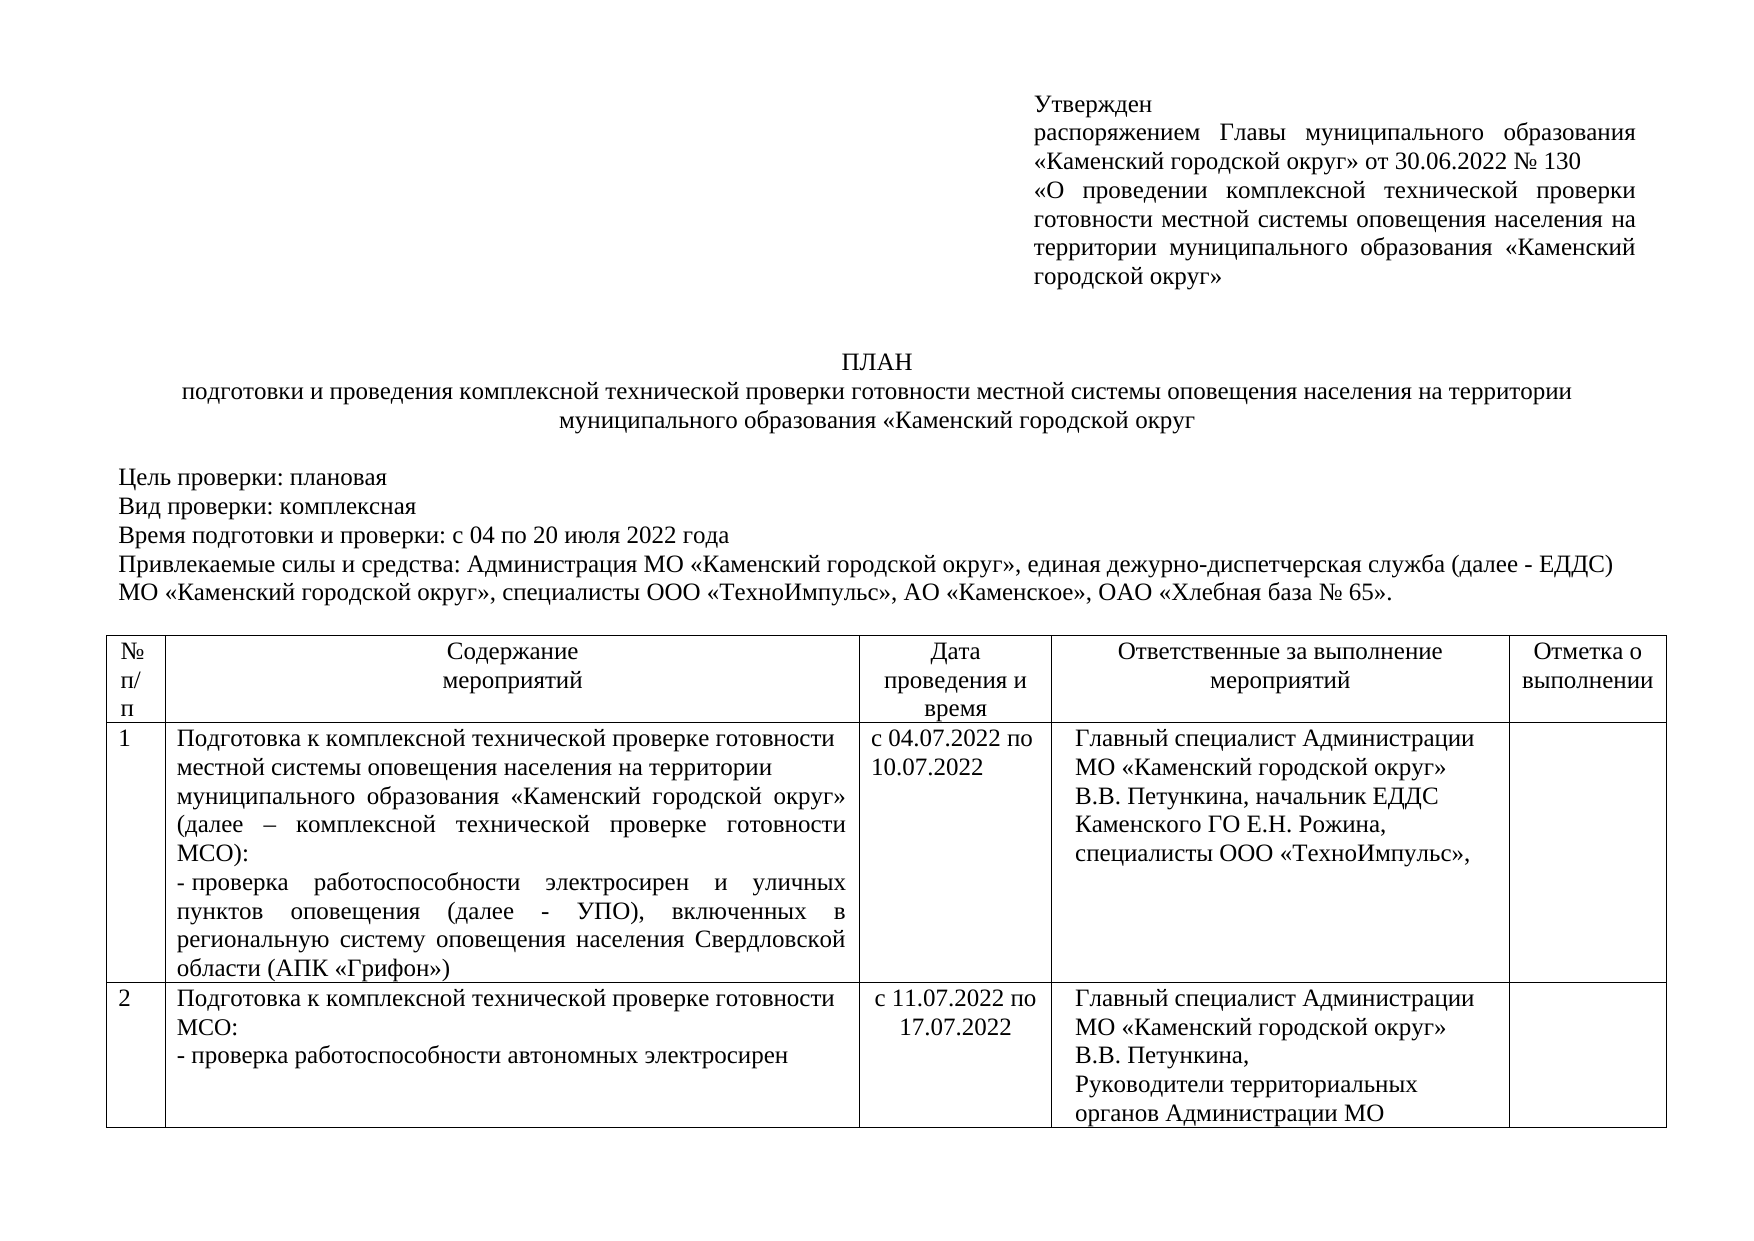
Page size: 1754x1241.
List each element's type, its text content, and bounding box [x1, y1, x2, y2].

text «О проведении комплексной технической проверки готовности местной системы оповещения населения на территории муниципального образования «Каменский городской округ» [1034, 175, 1636, 290]
table_cell [1510, 723, 1666, 982]
text Вид проверки: комплексная [118, 491, 1636, 520]
table_header № п/п [107, 636, 165, 722]
text подготовки и проведения комплексной технической проверки готовности местной системы оповещения населения на территории [118, 376, 1636, 405]
table_cell с 11.07.2022 по 17.07.2022 [860, 983, 1051, 1127]
table_header Дата проведения и время [860, 636, 1051, 722]
table_cell Главный специалист Администрации МО «Каменский городской округ» В.В. Петункина, начальник ЕДДС Каменского ГО Е.Н. Рожина, специалисты ООО «ТехноИмпульс», [1052, 723, 1509, 982]
text Время подготовки и проверки: с 04 по 20 июля 2022 года [118, 520, 1636, 549]
text ПЛАН [118, 347, 1636, 376]
table_cell с 04.07.2022 по 10.07.2022 [860, 723, 1051, 982]
text Цель проверки: плановая [118, 462, 1636, 491]
table_cell 2 [107, 983, 165, 1127]
table_cell 1 [107, 723, 165, 982]
text муниципального образования «Каменский городской округ [118, 405, 1636, 434]
table_cell Подготовка к комплексной технической проверке готовности местной системы оповещения населения на территории муниципального образования «Каменский городской округ» (далее – комплексной технической проверке готовности МСО): проверка работоспособности электросирен и уличных пунктов оповещения (далее - УПО), включенных в региональную систему оповещения населения Свердловской области (АПК «Грифон») [166, 723, 859, 982]
text Утвержден [1034, 89, 1636, 117]
table_cell [1510, 983, 1666, 1127]
text распоряжением Главы муниципального образования «Каменский городской округ» от 30.06.2022 № 130 [1034, 117, 1636, 175]
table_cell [166, 983, 859, 1127]
table_header Отметка о выполнении [1510, 636, 1666, 722]
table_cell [1052, 983, 1509, 1127]
table_header Ответственные за выполнение мероприятий [1052, 636, 1509, 722]
text Привлекаемые силы и средства: Администрация МО «Каменский городской округ», единая дежурно-диспетчерская служба (далее - ЕДДС) МО «Каменский городской округ», специалисты ООО «ТехноИмпульс», АО «Каменское», ОАО «Хлебная база № 65». [118, 549, 1636, 606]
table_header Содержание мероприятий [166, 636, 859, 722]
